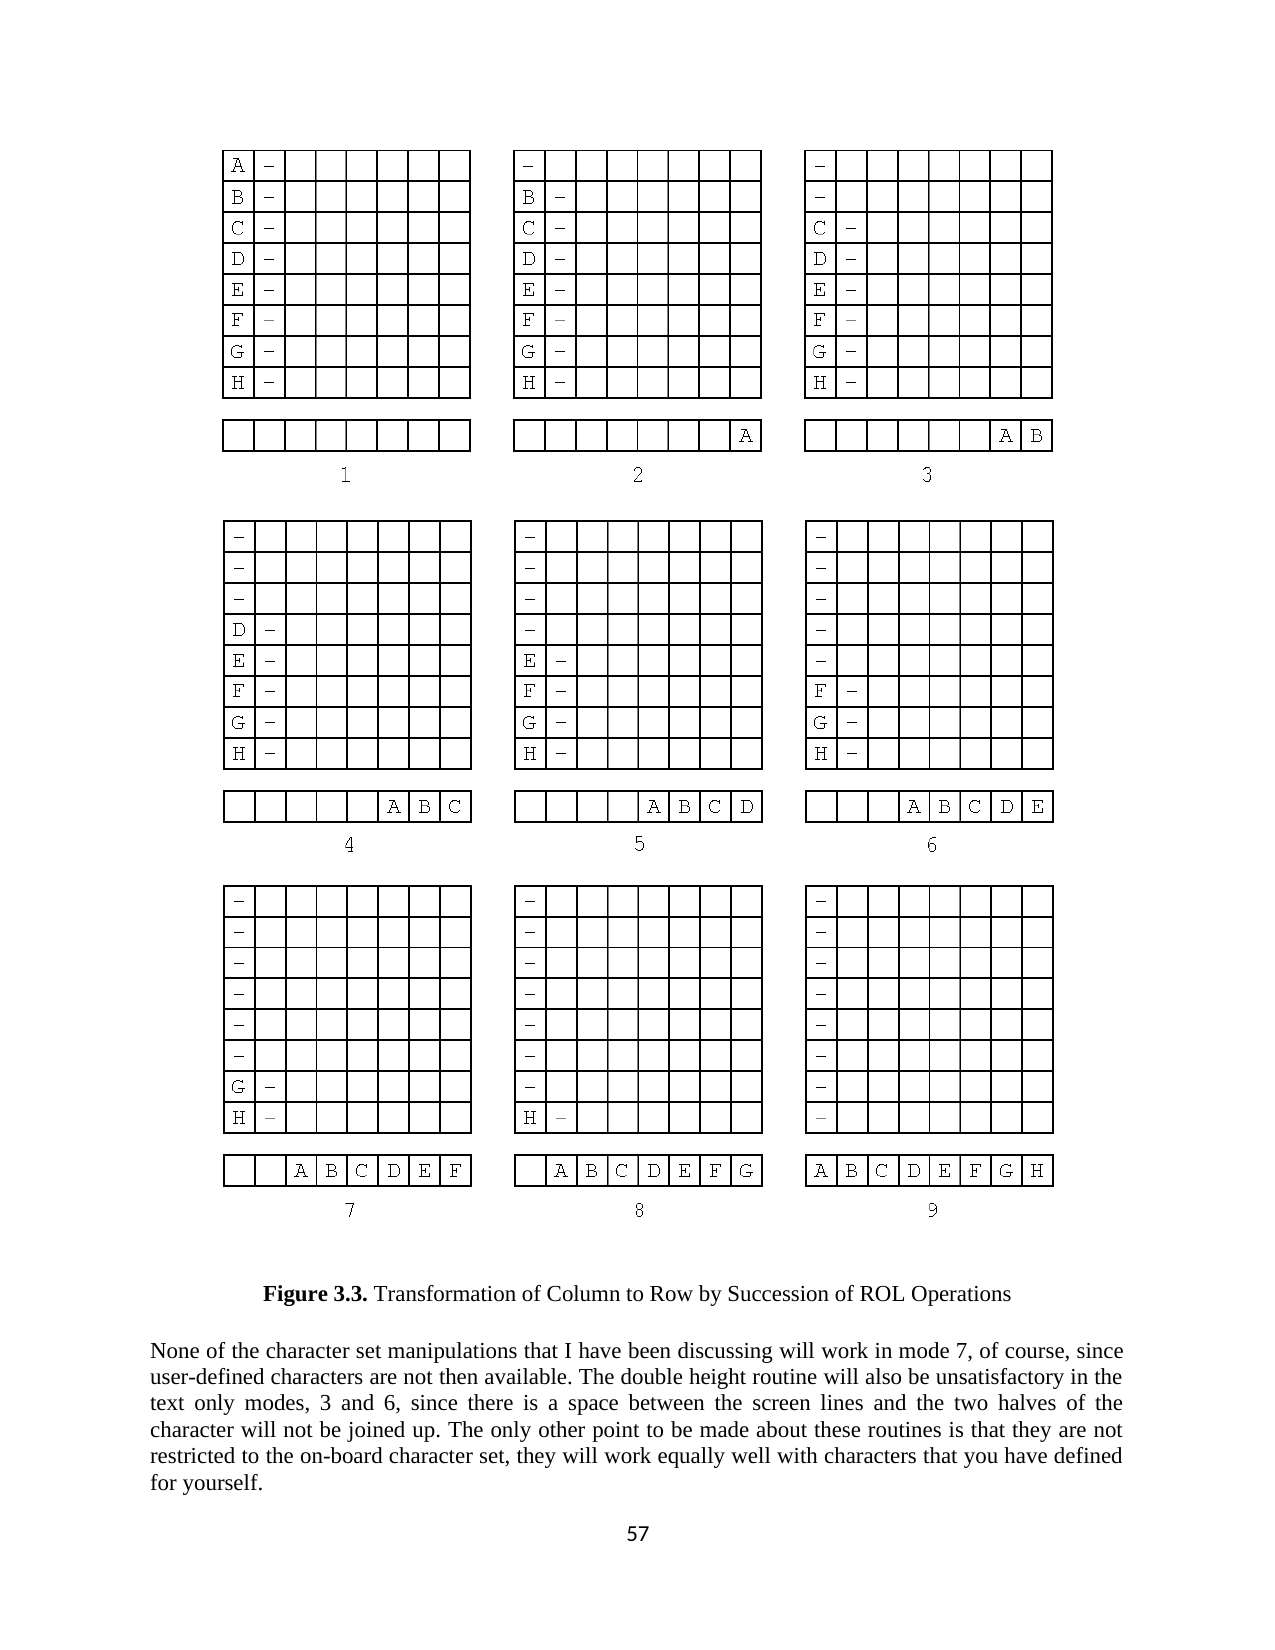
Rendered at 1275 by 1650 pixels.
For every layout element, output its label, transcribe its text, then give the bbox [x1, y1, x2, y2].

picture [200, 150, 1075, 1233]
text None of the character set manipulations that I have been discussing will work in mode 7, of course, since user-defined characters are not then available. The double height routine will also be unsatisfactory in the text only modes, 3 and 6, since there is a space between the screen lines and the two halves of the character will not be joined up. The only other point to be made about these routines is that they are not restricted to the on-board character set, they will work equally well with characters that you have defined for yourself. [150, 1337, 1125, 1495]
subtitle Figure 3.3. Transformation of Column to Row by Succession of ROL Operations [150, 1280, 1125, 1307]
